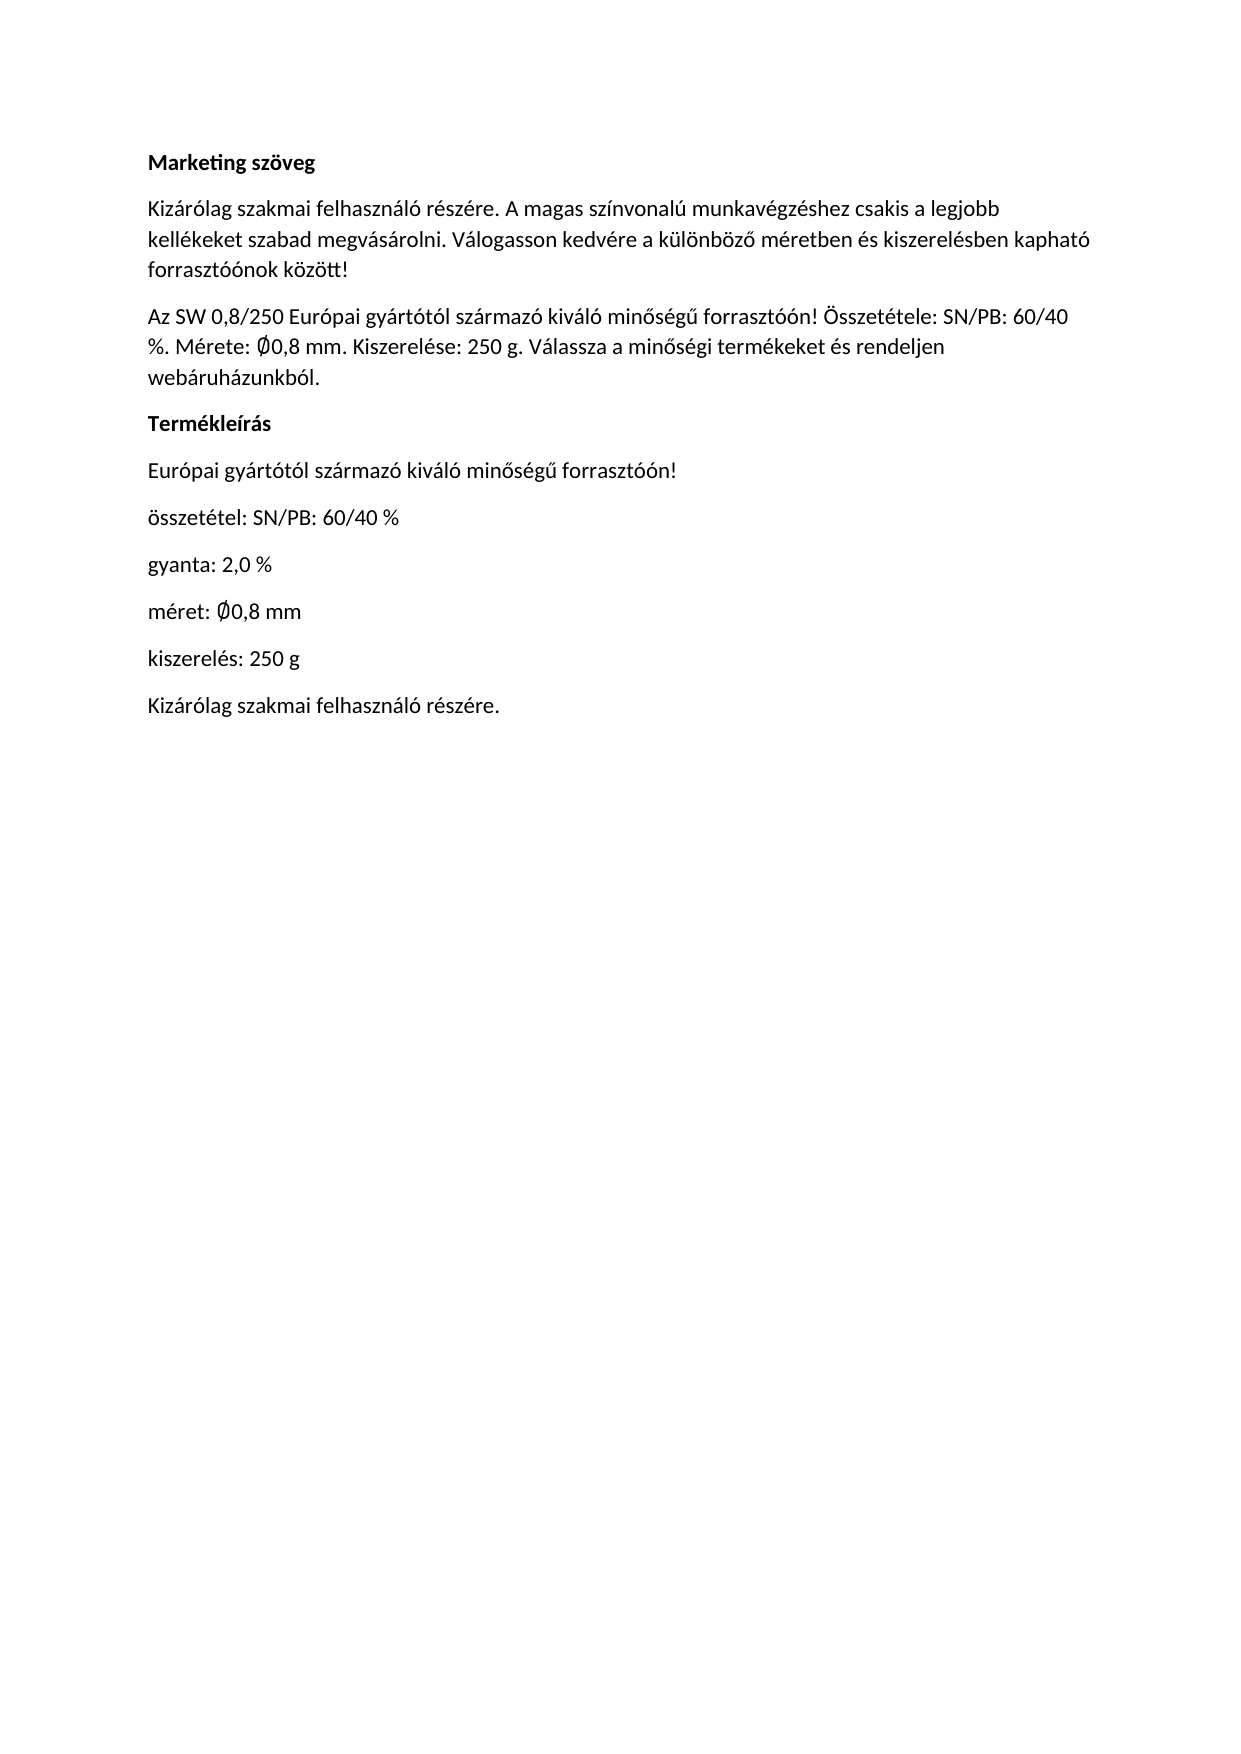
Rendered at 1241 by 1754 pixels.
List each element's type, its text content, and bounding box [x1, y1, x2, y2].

text Kizárólag szakmai felhasználó részére. A magas színvonalú munkavégzéshez csakis a legjobb kellékeket szabad megvásárolni. Válogasson kedvére a különböző méretben és kiszerelésben kapható forrasztóónok között! [148, 194, 1093, 283]
text összetétel: SN/PB: 60/40 % [148, 503, 1093, 531]
text Európai gyártótól származó kiváló minőségű forrasztóón! [148, 456, 1093, 484]
text Termékleírás [148, 409, 1093, 437]
text Marketing szöveg [148, 148, 1093, 176]
text kiszerelés: 250 g [148, 644, 1093, 672]
text Kizárólag szakmai felhasználó részére. [148, 691, 1093, 719]
text Az SW 0,8/250 Európai gyártótól származó kiváló minőségű forrasztóón! Összetétele: SN/PB: 60/40 %. Mérete: ∅0,8 mm. Kiszerelése: 250 g. Válassza a minőségi termékeket és rendeljen webáruházunkból. [148, 302, 1093, 391]
text gyanta: 2,0 % [148, 550, 1093, 578]
text méret: ∅0,8 mm [148, 597, 1093, 625]
